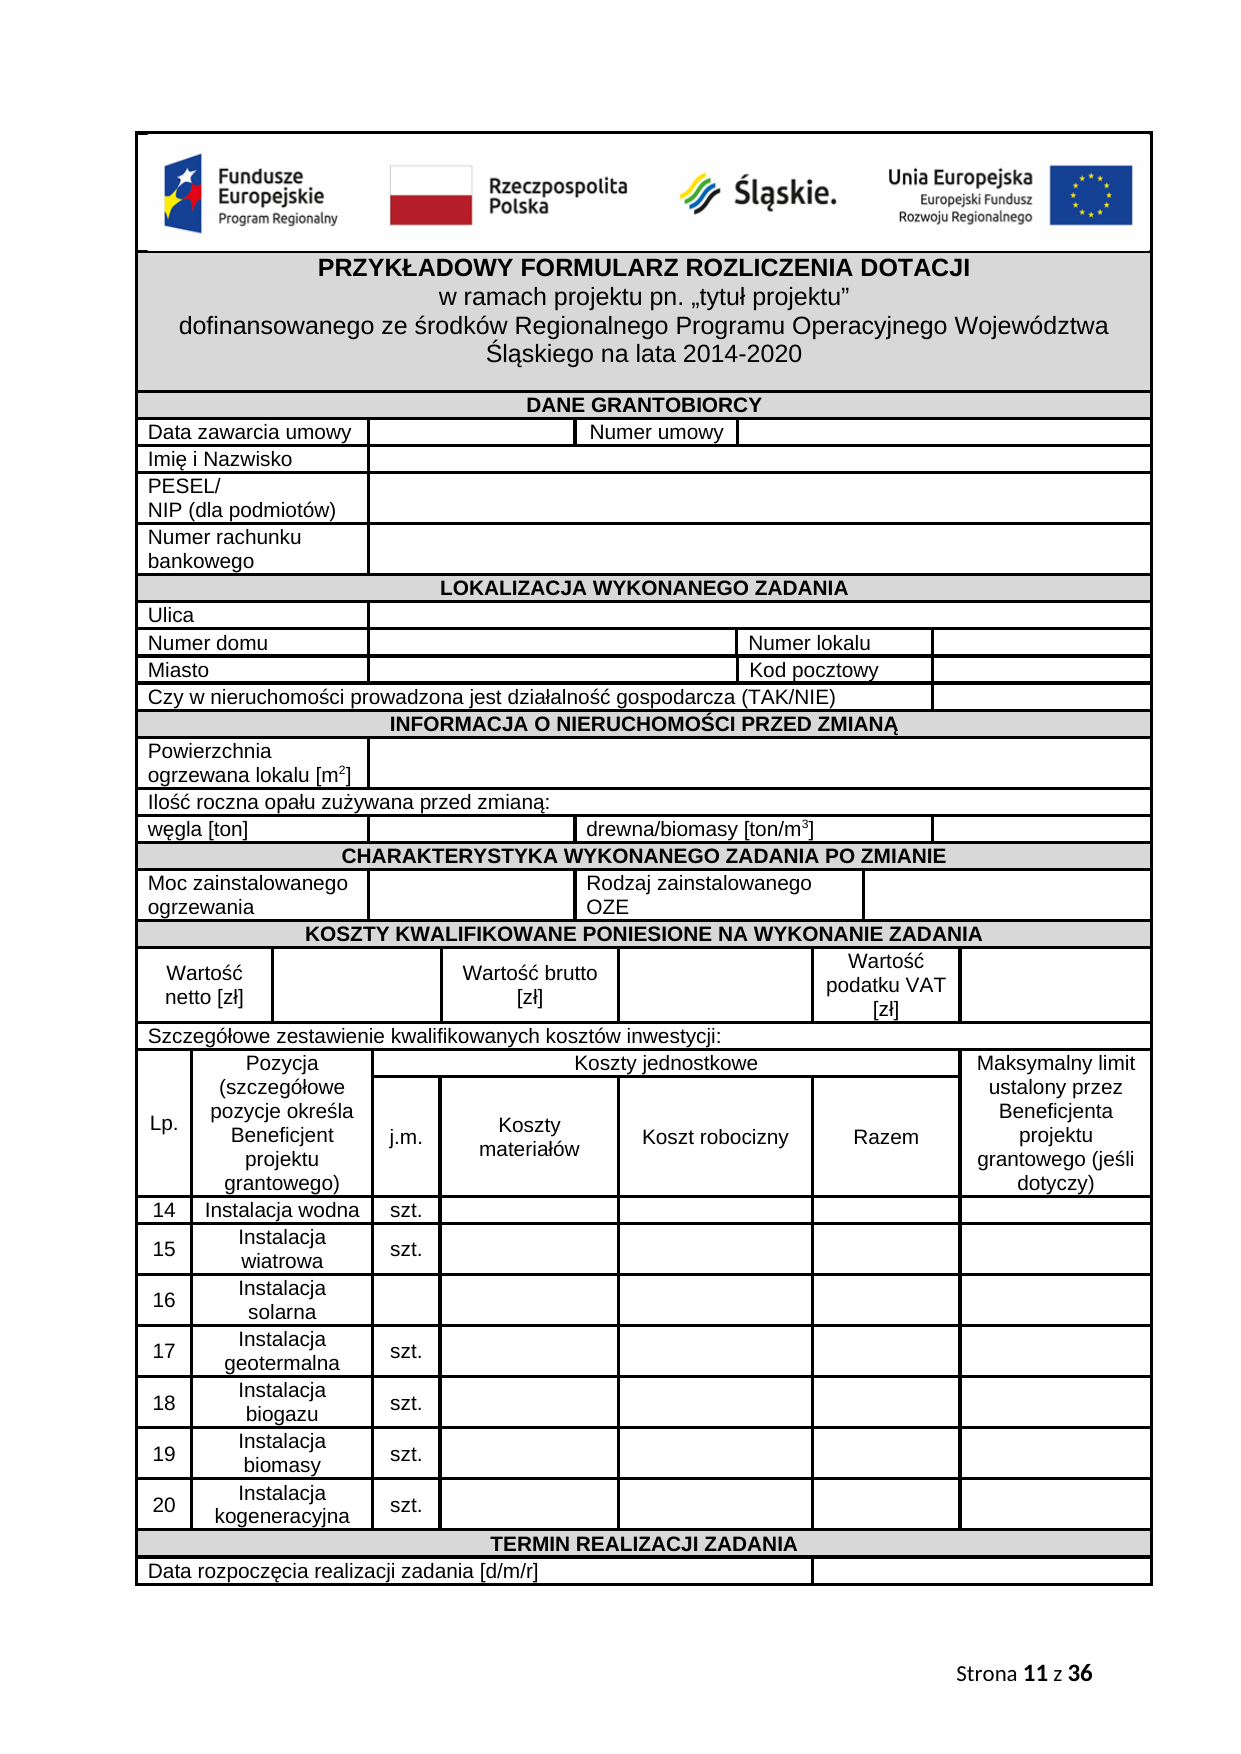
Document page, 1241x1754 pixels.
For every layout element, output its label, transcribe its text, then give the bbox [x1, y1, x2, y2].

table_cell szt. [374, 1198, 438, 1222]
table_cell [814, 1378, 958, 1426]
table_cell [814, 1276, 958, 1324]
table_cell Ulica [138, 603, 367, 627]
table_cell Numer umowy [577, 420, 736, 444]
table_cell Instalacja kogeneracyjna [193, 1480, 371, 1528]
table_cell [370, 420, 573, 444]
table_cell Numer lokalu [738, 630, 931, 654]
table_cell [620, 1276, 811, 1324]
table_cell LOKALIZACJA WYKONANEGO ZADANIA [138, 576, 1150, 600]
table_cell Szczegółowe zestawienie kwalifikowanych kosztów inwestycji: [138, 1024, 1150, 1048]
table_cell [370, 658, 736, 681]
table_cell [962, 1198, 1150, 1222]
table_cell Wartość podatku VAT [zł] [814, 949, 958, 1021]
table_cell szt. [374, 1429, 438, 1477]
table_cell Rodzaj zainstalowanego OZE [577, 871, 862, 919]
table_cell [370, 739, 1150, 787]
table_cell [442, 1429, 617, 1477]
table_cell [962, 1429, 1150, 1477]
table_cell [814, 1559, 1150, 1582]
table_cell DANE GRANTOBIORCY [138, 393, 1150, 417]
table_cell Wartość netto [zł] [138, 949, 271, 1021]
table_cell Instalacja wiatrowa [193, 1225, 371, 1273]
table_cell szt. [374, 1225, 438, 1273]
table_cell [370, 871, 573, 919]
table_cell Instalacja wodna [193, 1198, 371, 1222]
table_cell Ilość roczna opału zużywana przed zmianą: [138, 790, 1150, 814]
table_cell [442, 1480, 617, 1528]
table_cell [962, 1480, 1150, 1528]
table_cell PESEL/ NIP (dla podmiotów) [138, 474, 367, 522]
table_cell Lp. [138, 1051, 190, 1195]
table_cell Numer domu [138, 630, 367, 654]
table_cell Miasto [138, 658, 367, 681]
table_header [138, 135, 147, 250]
table_cell [934, 685, 1150, 708]
table_cell [442, 1276, 617, 1324]
table_cell [934, 658, 1150, 681]
table_cell [620, 1327, 811, 1375]
table_cell [620, 1198, 811, 1222]
table_cell Moc zainstalowanego ogrzewania [138, 871, 367, 919]
table_cell [274, 949, 440, 1021]
table_cell [620, 1225, 811, 1273]
table_cell Instalacja geotermalna [193, 1327, 371, 1375]
table_cell 19 [138, 1429, 190, 1477]
table_cell Instalacja biogazu [193, 1378, 371, 1426]
table_cell węgla [ton] [138, 817, 367, 841]
table_cell Razem [814, 1078, 958, 1195]
table_cell Numer rachunku bankowego [138, 525, 367, 573]
table_cell Instalacja solarna [193, 1276, 371, 1324]
table_cell [814, 1480, 958, 1528]
table_cell [865, 871, 1150, 919]
table_cell [374, 1276, 438, 1324]
table_cell Koszt robocizny [620, 1078, 811, 1195]
table_cell INFORMACJA O NIERUCHOMOŚCI PRZED ZMIANĄ [138, 712, 1150, 736]
table_cell [370, 525, 1150, 573]
table_cell [370, 474, 1150, 522]
table_cell [962, 1327, 1150, 1375]
table_cell 17 [138, 1327, 190, 1375]
table_cell [370, 817, 573, 841]
table_cell [814, 1429, 958, 1477]
table_cell [620, 949, 811, 1021]
table_cell szt. [374, 1327, 438, 1375]
table_cell Powierzchnia ogrzewana lokalu [m2] [138, 739, 367, 787]
table_cell [739, 420, 1150, 444]
table_cell [934, 817, 1150, 841]
table_cell Wartość brutto [zł] [443, 949, 617, 1021]
table_cell [442, 1327, 617, 1375]
table_cell [620, 1378, 811, 1426]
table_cell Instalacja biomasy [193, 1429, 371, 1477]
table_cell 20 [138, 1480, 190, 1528]
table_cell Imię i Nazwisko [138, 447, 367, 471]
table_cell TERMIN REALIZACJI ZADANIA [138, 1531, 1150, 1555]
table_cell [814, 1225, 958, 1273]
table_cell [814, 1198, 958, 1222]
table_cell Data zawarcia umowy [138, 420, 367, 444]
table_cell [442, 1225, 617, 1273]
table_cell [620, 1429, 811, 1477]
table_cell [620, 1480, 811, 1528]
table_cell [442, 1378, 617, 1426]
table_cell 16 [138, 1276, 190, 1324]
table_cell szt. [374, 1378, 438, 1426]
table_cell KOSZTY KWALIFIKOWANE PONIESIONE NA WYKONANIE ZADANIA [138, 922, 1150, 946]
table_cell [962, 949, 1150, 1021]
picture [147, 134, 1150, 251]
table_cell Koszty jednostkowe [374, 1051, 958, 1075]
table_cell Maksymalny limit ustalony przez Beneficjenta projektu grantowego (jeśli dotyczy) [962, 1051, 1150, 1195]
table_cell Koszty materiałów [442, 1078, 617, 1195]
table_cell 14 [138, 1198, 190, 1222]
table_cell Data rozpoczęcia realizacji zadania [d/m/r] [138, 1559, 811, 1582]
table_cell [962, 1378, 1150, 1426]
table_cell [962, 1276, 1150, 1324]
table_cell [370, 603, 1150, 627]
table_cell [962, 1225, 1150, 1273]
table_cell 18 [138, 1378, 190, 1426]
table_cell [814, 1327, 958, 1375]
table_cell [934, 630, 1150, 654]
table_cell Pozycja (szczegółowe pozycje określa Beneficjent projektu grantowego) [193, 1051, 371, 1195]
table_cell szt. [374, 1480, 438, 1528]
table_cell j.m. [374, 1078, 438, 1195]
table_cell drewna/biomasy [ton/m3] [577, 817, 931, 841]
table_cell PRZYKŁADOWY FORMULARZ ROZLICZENIA DOTACJI w ramach projektu pn. „tytuł projektu” dofinansowanego ze środków Regionalnego Programu Operacyjnego Województwa Śląskiego na lata 2014-2020 [138, 253, 1150, 390]
table_cell Kod pocztowy [739, 658, 931, 681]
table_cell [442, 1198, 617, 1222]
table_cell [370, 630, 735, 654]
table_cell Czy w nieruchomości prowadzona jest działalność gospodarcza (TAK/NIE) [138, 685, 931, 708]
table_cell [370, 447, 1150, 471]
table_cell 15 [138, 1225, 190, 1273]
table_cell CHARAKTERYSTYKA WYKONANEGO ZADANIA PO ZMIANIE [138, 844, 1150, 868]
